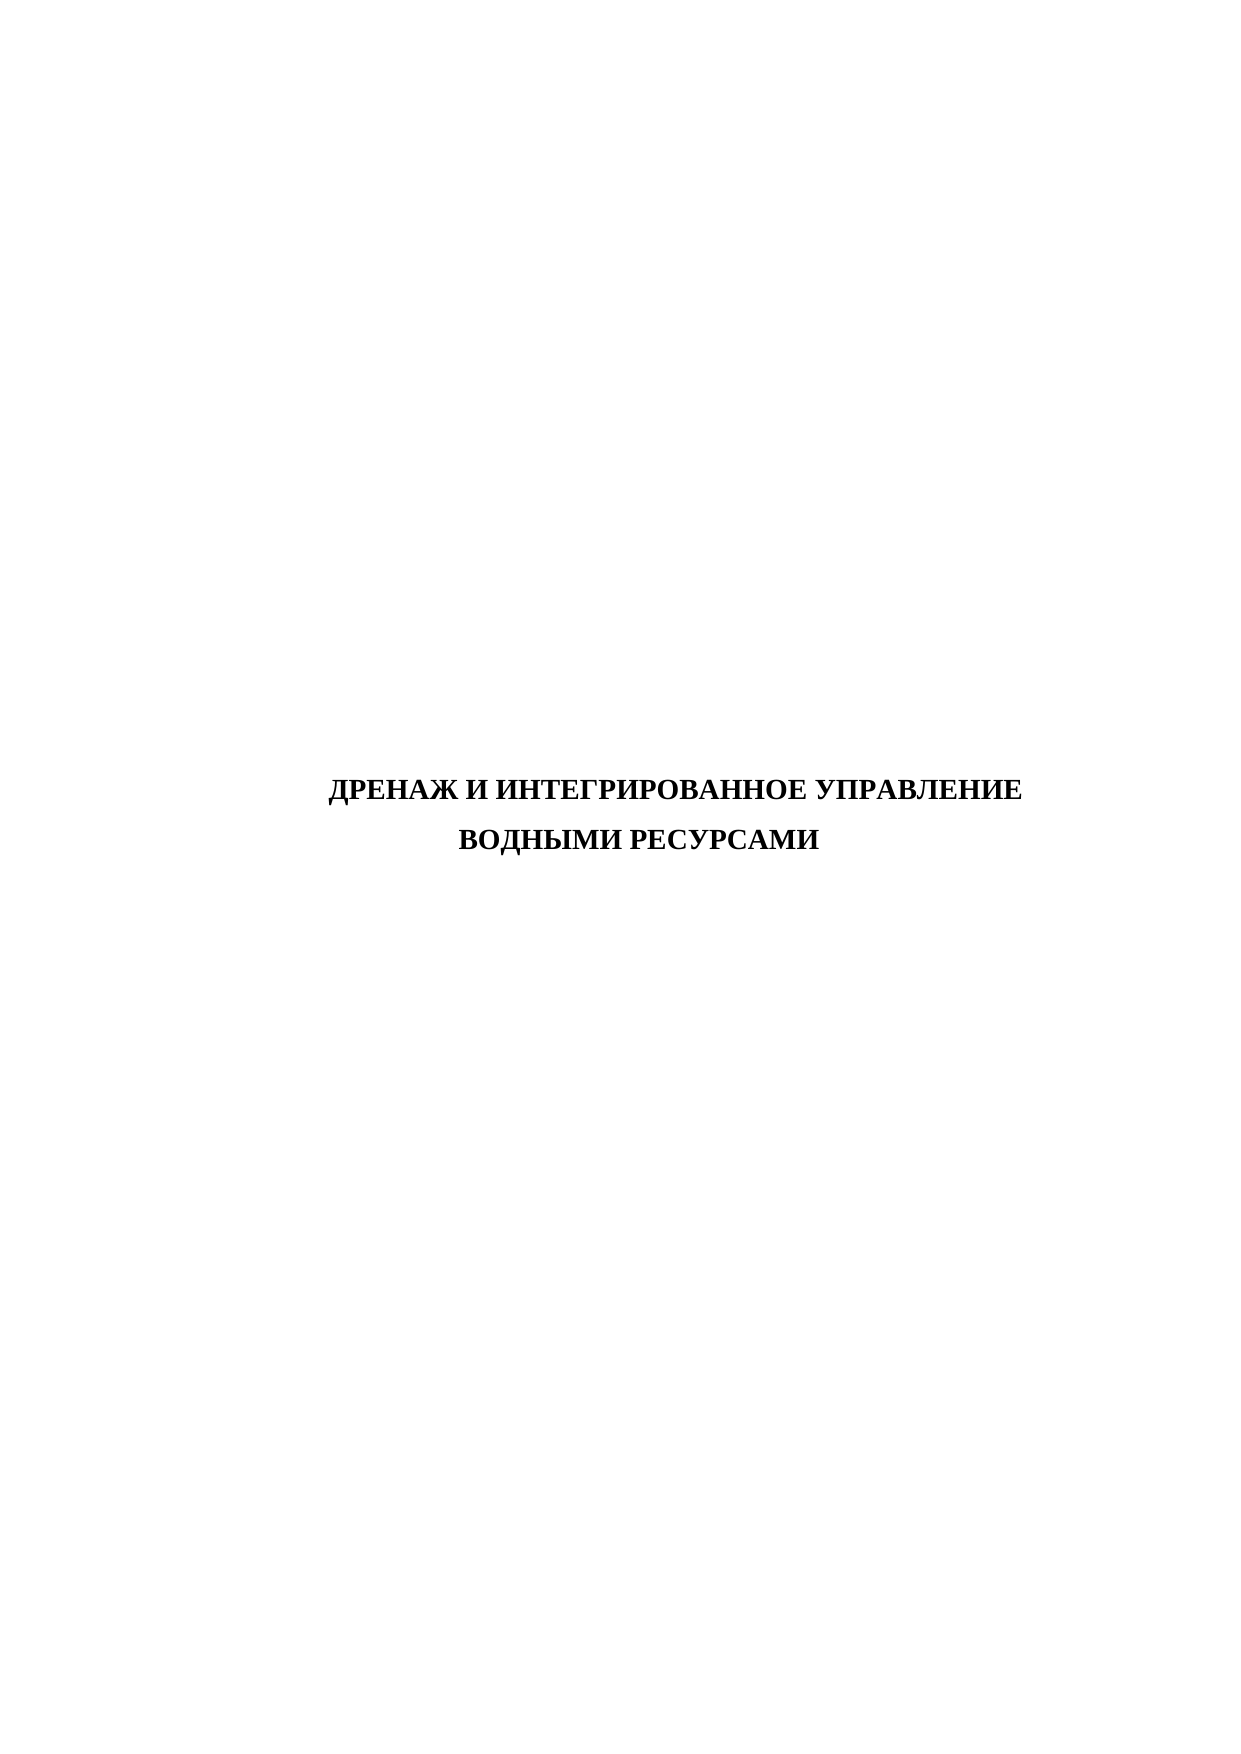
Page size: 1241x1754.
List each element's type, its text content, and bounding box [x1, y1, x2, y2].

text ДРЕНАЖ И ИНТЕГРИРОВАННОЕ УПРАВЛЕНИЕ ВОДНЫМИ РЕСУРСАМИ [177, 772, 1100, 856]
